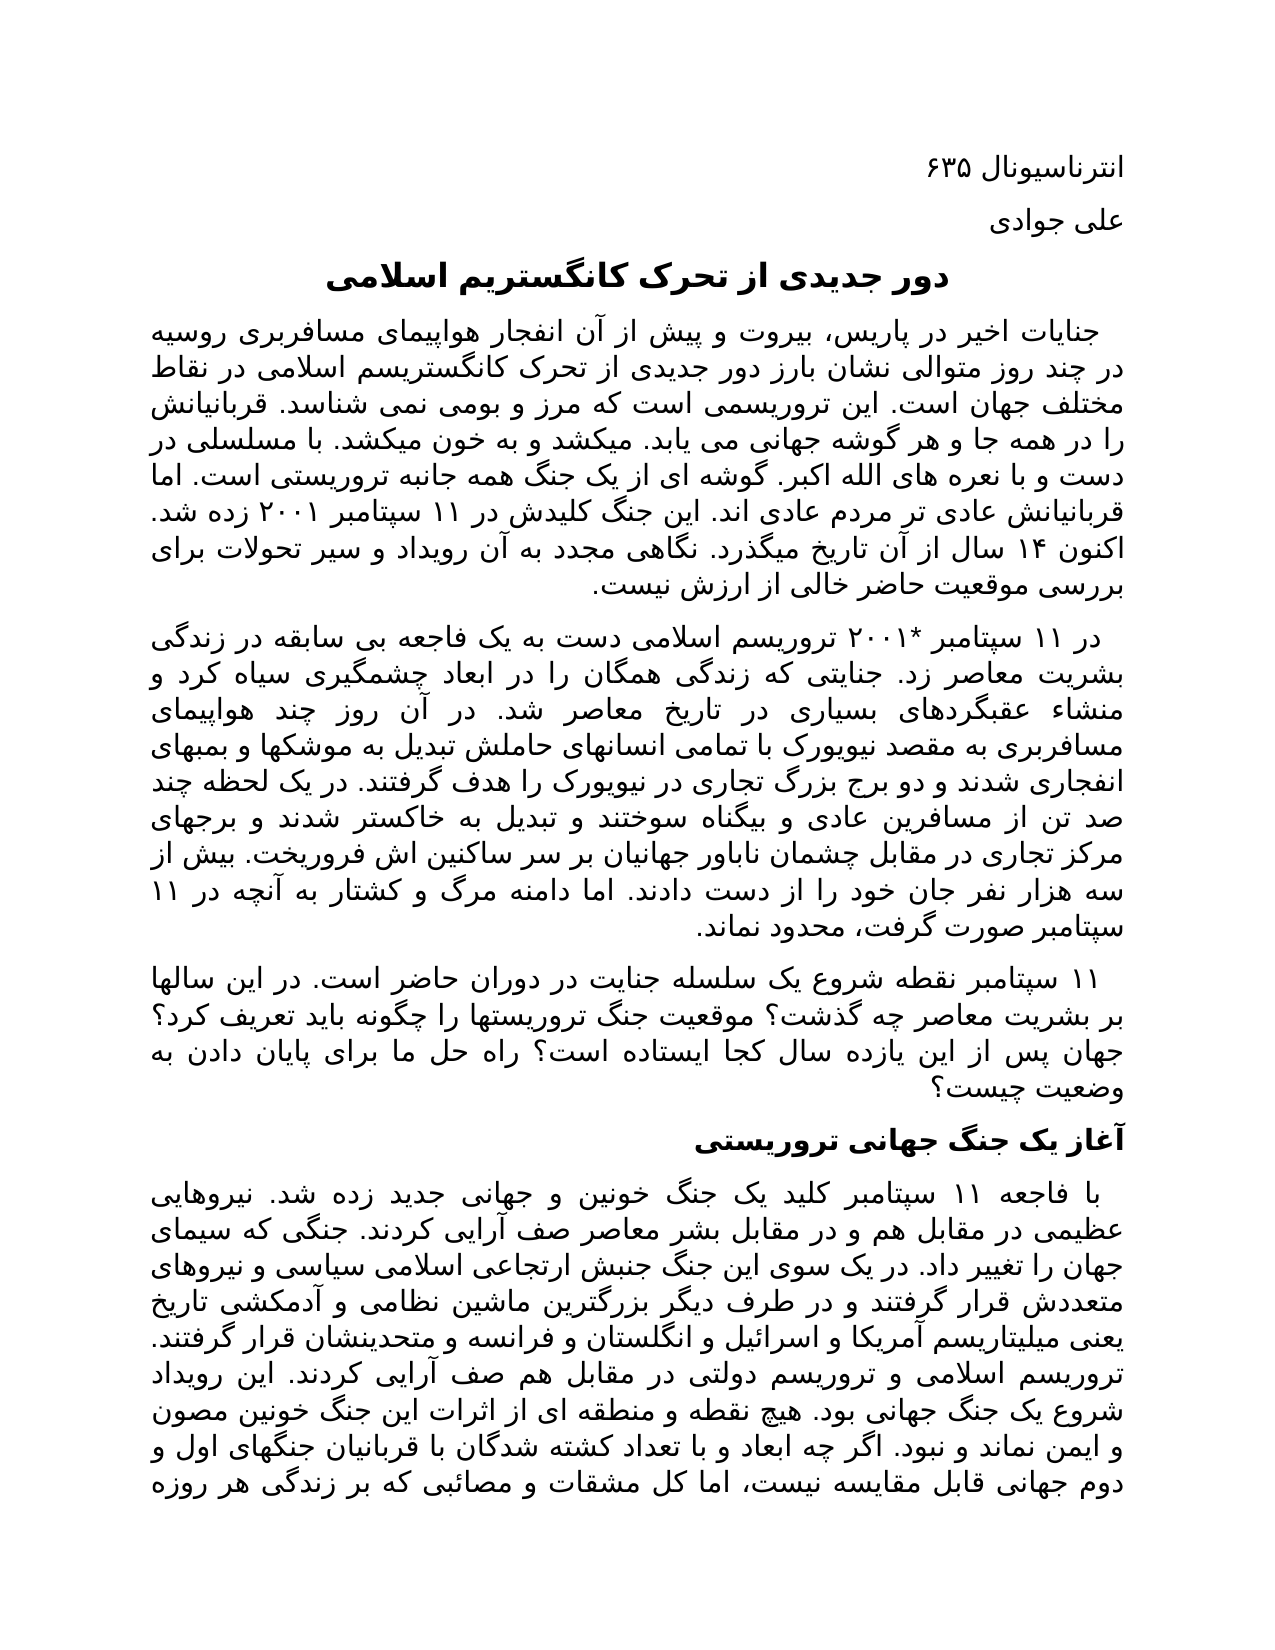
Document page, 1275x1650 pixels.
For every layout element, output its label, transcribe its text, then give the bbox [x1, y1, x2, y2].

text آغاز یک جنگ جهانی تروریستی [150, 1123, 1125, 1156]
text علی جوادی [150, 203, 1125, 236]
text دور جدیدی از تحرک کانگستریم اسلامی [150, 256, 1125, 294]
text انترناسیونال ۶۳۵ [150, 150, 1125, 183]
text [150, 1176, 1125, 1498]
text جنایات اخیر در پاریس، بیروت و پیش از آن انفجار هواپیمای مسافربری روسیه در چند روز متوالی نشان بارز دور جدیدی از تحرک کانگستریسم اسلامی در نقاط مختلف جهان است. این تروریسمی است که مرز و بومی نمی شناسد. قربانیانش را در همه جا و هر گوشه جهانی می یابد. میکشد و به خون میکشد. با مسلسلی در دست و با نعره های الله اکبر. گوشه ای از یک جنگ همه جانبه تروریستی است. اما قربانیانش عادی تر مردم عادی اند. این جنگ کلیدش در ۱۱ سپتامبر ۲۰۰۱ زده شد. اکنون ۱۴ سال از آن تاریخ میگذرد. نگاهی مجدد به آن رویداد و سیر تحولات برای بررسی موقعیت حاضر خالی از ارزش نیست. [150, 314, 1125, 600]
text ١١ سپتامبر نقطه شروع یک سلسله جنایت در دوران حاضر است. در این سالها بر بشریت معاصر چه گذشت؟ موقعیت جنگ تروریستها را چگونه باید تعریف کرد؟ جهان پس از این یازده سال کجا ایستاده است؟ راه حل ما برای پایان دادن به وضعیت چیست؟ [150, 962, 1125, 1103]
text در ١١ سپتامبر *۲۰۰١ تروریسم اسلامی دست به یک فاجعه بی سابقه در زندگی بشریت معاصر زد. جنایتی که زندگی همگان را در ابعاد چشمگیری سیاه کرد و منشاء عقبگردهای بسیاری در تاریخ معاصر شد. در آن روز چند هواپیمای مسافربری به مقصد نیویورک با تمامی انسانهای حاملش تبدیل به موشکها و بمبهای انفجاری شدند و دو برج بزرگ تجاری در نیویورک را هدف گرفتند. در یک لحظه چند صد تن از مسافرین عادی و بیگناه سوختند و تبدیل به خاکستر شدند و برجهای مرکز تجاری در مقابل چشمان ناباور جهانیان بر سر ساکنین اش فروریخت. بیش از سه هزار نفر جان خود را از دست دادند. اما دامنه مرگ و کشتار به آنچه در ١١ سپتامبر صورت گرفت، محدود نماند. [150, 619, 1125, 942]
